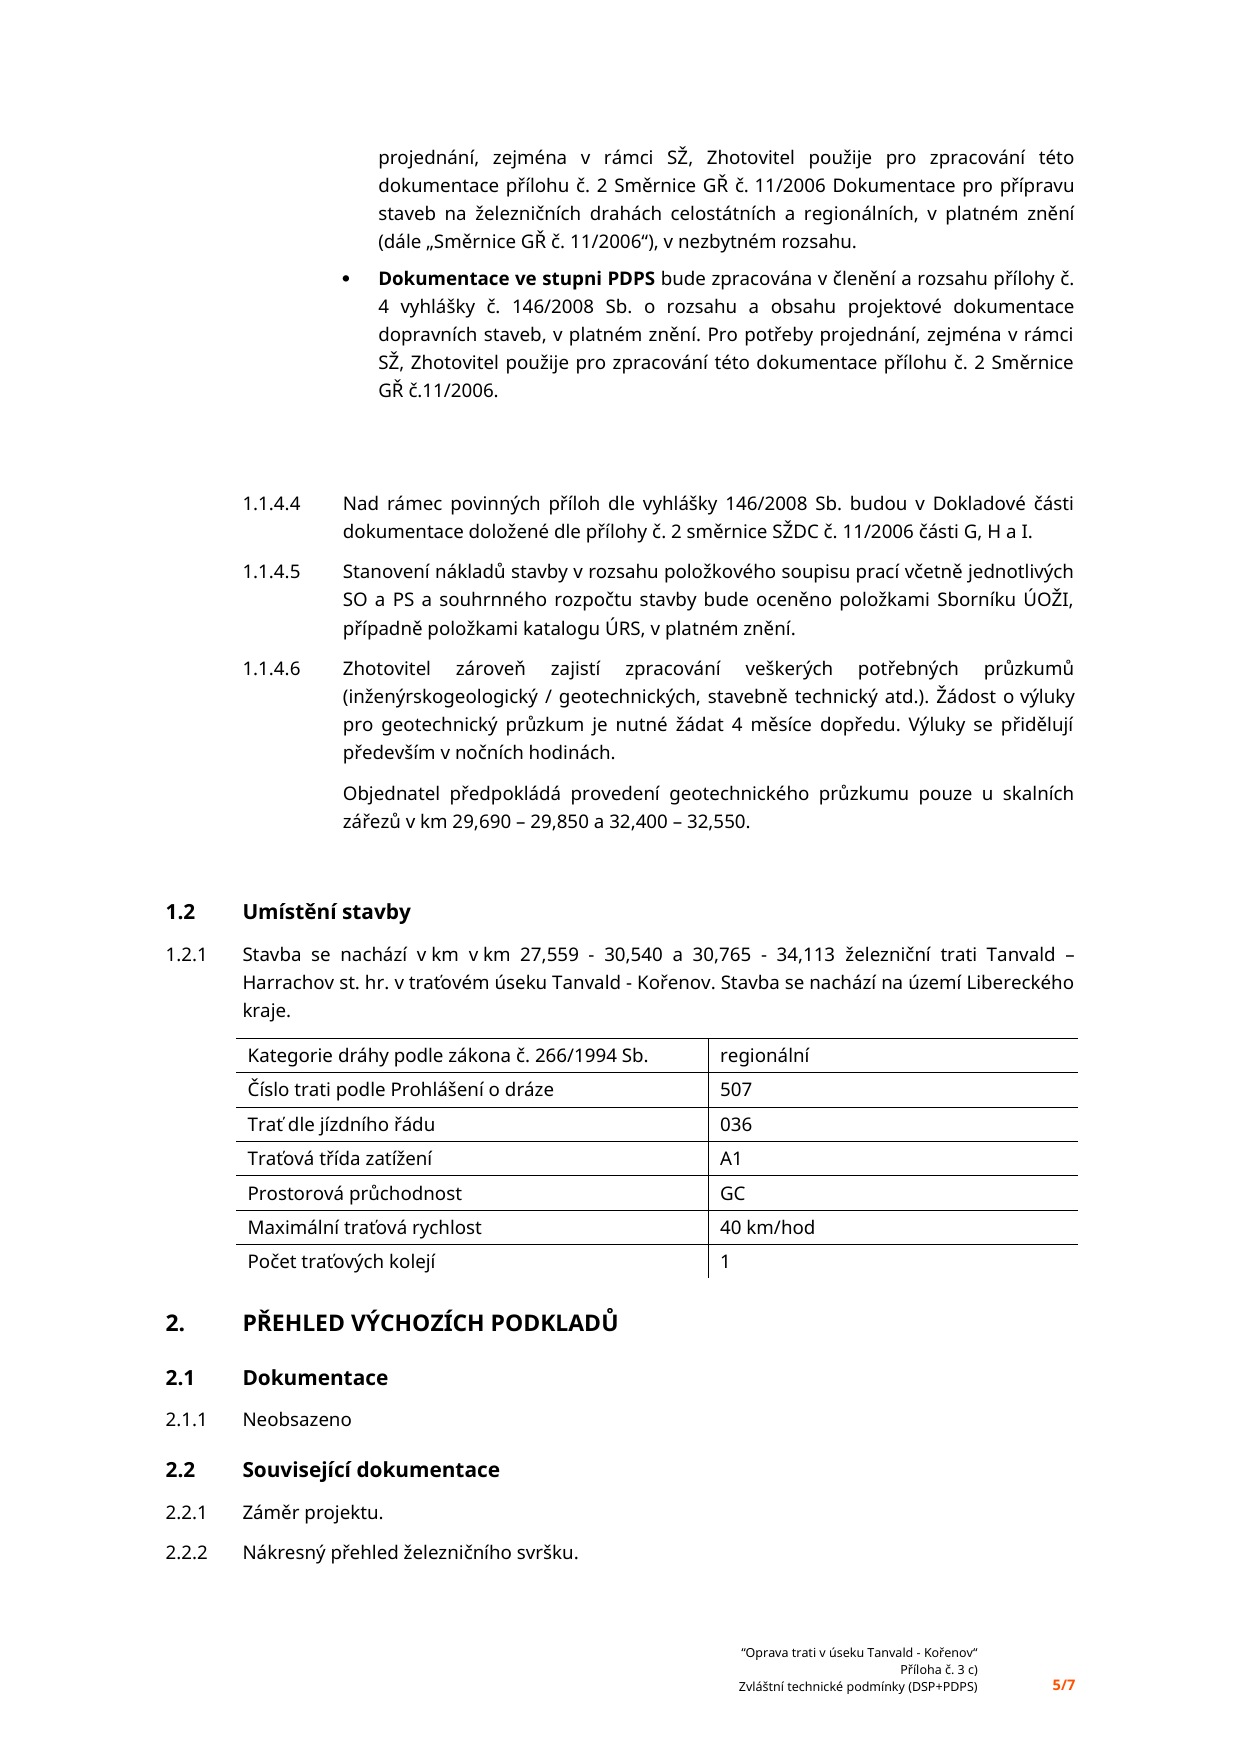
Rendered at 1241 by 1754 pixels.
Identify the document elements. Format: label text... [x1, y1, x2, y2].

text Nad rámec povinných příloh dle vyhlášky 146/2008 Sb. budou v Dokladové části dokumentace doložené dle přílohy č. 2 směrnice SŽDC č. 11/2006 části G, H a I. [242, 490, 1075, 544]
table_cell Maximální traťová rychlost [236, 1211, 708, 1244]
table_cell Traťová třída zatížení [236, 1142, 708, 1175]
text Dokumentace ve stupni PDPS bude zpracována v členění a rozsahu přílohy č. 4 vyhlášky č. 146/2008 Sb. o rozsahu a obsahu projektové dokumentace dopravních staveb, v platném znění. Pro potřeby projednání, zejména v rámci SŽ, Zhotovitel použije pro zpracování této dokumentace přílohu č. 2 Směrnice GŘ č.11/2006. [343, 265, 1075, 402]
table_cell 1 [709, 1245, 1078, 1278]
table_cell 036 [709, 1108, 1078, 1141]
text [343, 144, 1075, 254]
text Neobsazeno [165, 1406, 1075, 1432]
text Zhotovitel zároveň zajistí zpracování veškerých potřebných průzkumů (inženýrskogeologický / geotechnických, stavebně technický atd.). Žádost o výluky pro geotechnický průzkum je nutné žádat 4 měsíce dopředu. Výluky se přidělují především v nočních hodinách. [242, 655, 1075, 765]
table_cell Trať dle jízdního řádu [236, 1108, 708, 1141]
text Umístění stavby [165, 897, 1075, 926]
list Objednatel předpokládá provedení geotechnického průzkumu pouze u skalních zářezů v km 29,690 – 29,850 a 32,400 – 32,550. [343, 780, 1075, 833]
table_cell 40 km/hod [709, 1211, 1078, 1244]
table_cell 507 [709, 1073, 1078, 1106]
table_cell A1 [709, 1142, 1078, 1175]
text Dokumentace [165, 1363, 1075, 1391]
text Stavba se nachází v km v km 27,559 - 30,540 a 30,765 - 34,113 železniční trati Tanvald – Harrachov st. hr. v traťovém úseku Tanvald - Kořenov. Stavba se nachází na území Libereckého kraje. [165, 941, 1075, 1023]
text PŘEHLED VÝCHOZÍCH PODKLADŮ [165, 1307, 1075, 1339]
text Záměr projektu. [165, 1499, 1075, 1524]
text Související dokumentace [165, 1455, 1075, 1484]
text Stanovení nákladů stavby v rozsahu položkového soupisu prací včetně jednotlivých SO a PS a souhrnného rozpočtu stavby bude oceněno položkami Sborníku ÚOŽI, případně položkami katalogu ÚRS, v platném znění. [242, 559, 1075, 640]
table_cell Číslo trati podle Prohlášení o dráze [236, 1073, 708, 1106]
table_header Kategorie dráhy podle zákona č. 266/1994 Sb. [236, 1039, 708, 1072]
table_cell Počet traťových kolejí [236, 1245, 708, 1278]
table_cell GC [709, 1176, 1078, 1209]
text Nákresný přehled železničního svršku. [165, 1539, 1075, 1565]
table_cell Prostorová průchodnost [236, 1176, 708, 1209]
table_header regionální [709, 1039, 1078, 1072]
